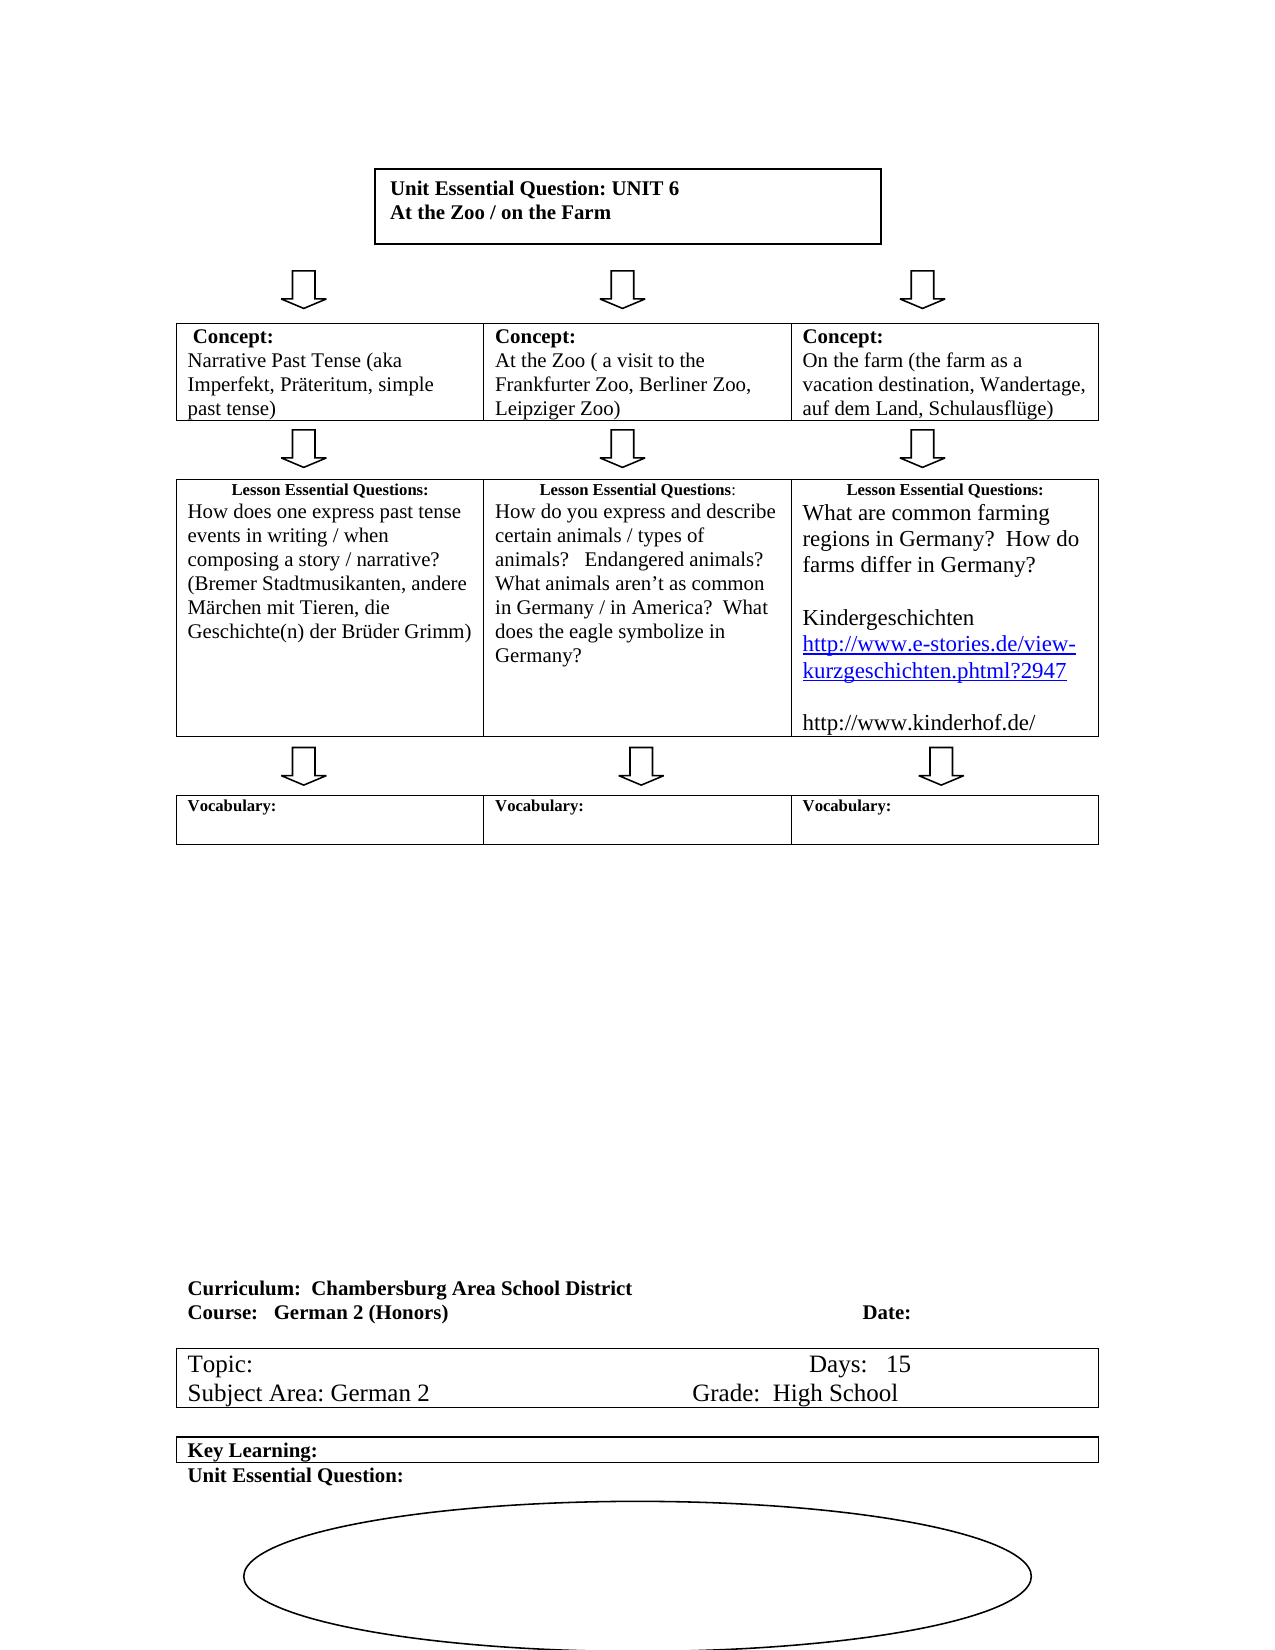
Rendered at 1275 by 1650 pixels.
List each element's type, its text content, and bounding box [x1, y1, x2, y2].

table_header Key Learning: [177, 1438, 1098, 1462]
table_header Lesson Essential Questions: How does one express past tense events in writing / when composing a story / narrative? (Bremer Stadtmusikanten, andere Märchen mit Tieren, die Geschichte(n) der Brüder Grimm) [177, 480, 483, 736]
table_header Vocabulary: [792, 796, 1098, 844]
table_header Topic: Days: 15 Subject Area: German 2 Grade: High School [177, 1349, 1098, 1407]
table_header Concept: On the farm (the farm as a vacation destination, Wandertage, auf dem Land, Schulausflüge) [792, 324, 1098, 420]
table_header Concept: At the Zoo ( a visit to the Frankfurter Zoo, Berliner Zoo, Leipziger Zoo) [484, 324, 791, 420]
table_header Concept: Narrative Past Tense (aka Imperfekt, Präteritum, simple past tense) [177, 324, 483, 420]
text Unit Essential Question: [187, 1463, 1087, 1487]
table_header Lesson Essential Questions: How do you express and describe certain animals / types of animals? Endangered animals? What animals aren’t as common in Germany / in America? What does the eagle symbolize in Germany? [484, 480, 791, 736]
text Course: German 2 (Honors) Date: [187, 1300, 1087, 1324]
table_header Lesson Essential Questions: What are common farming regions in Germany? How do farms differ in Germany? Kindergeschichten http://www.e-stories.de/view-kurzgeschichten.phtml?2947 http://www.kinderhof.de/ [792, 480, 1098, 736]
table_header Vocabulary: [484, 796, 791, 844]
table_header Vocabulary: [177, 796, 483, 844]
text Curriculum: Chambersburg Area School District [187, 1276, 1087, 1300]
